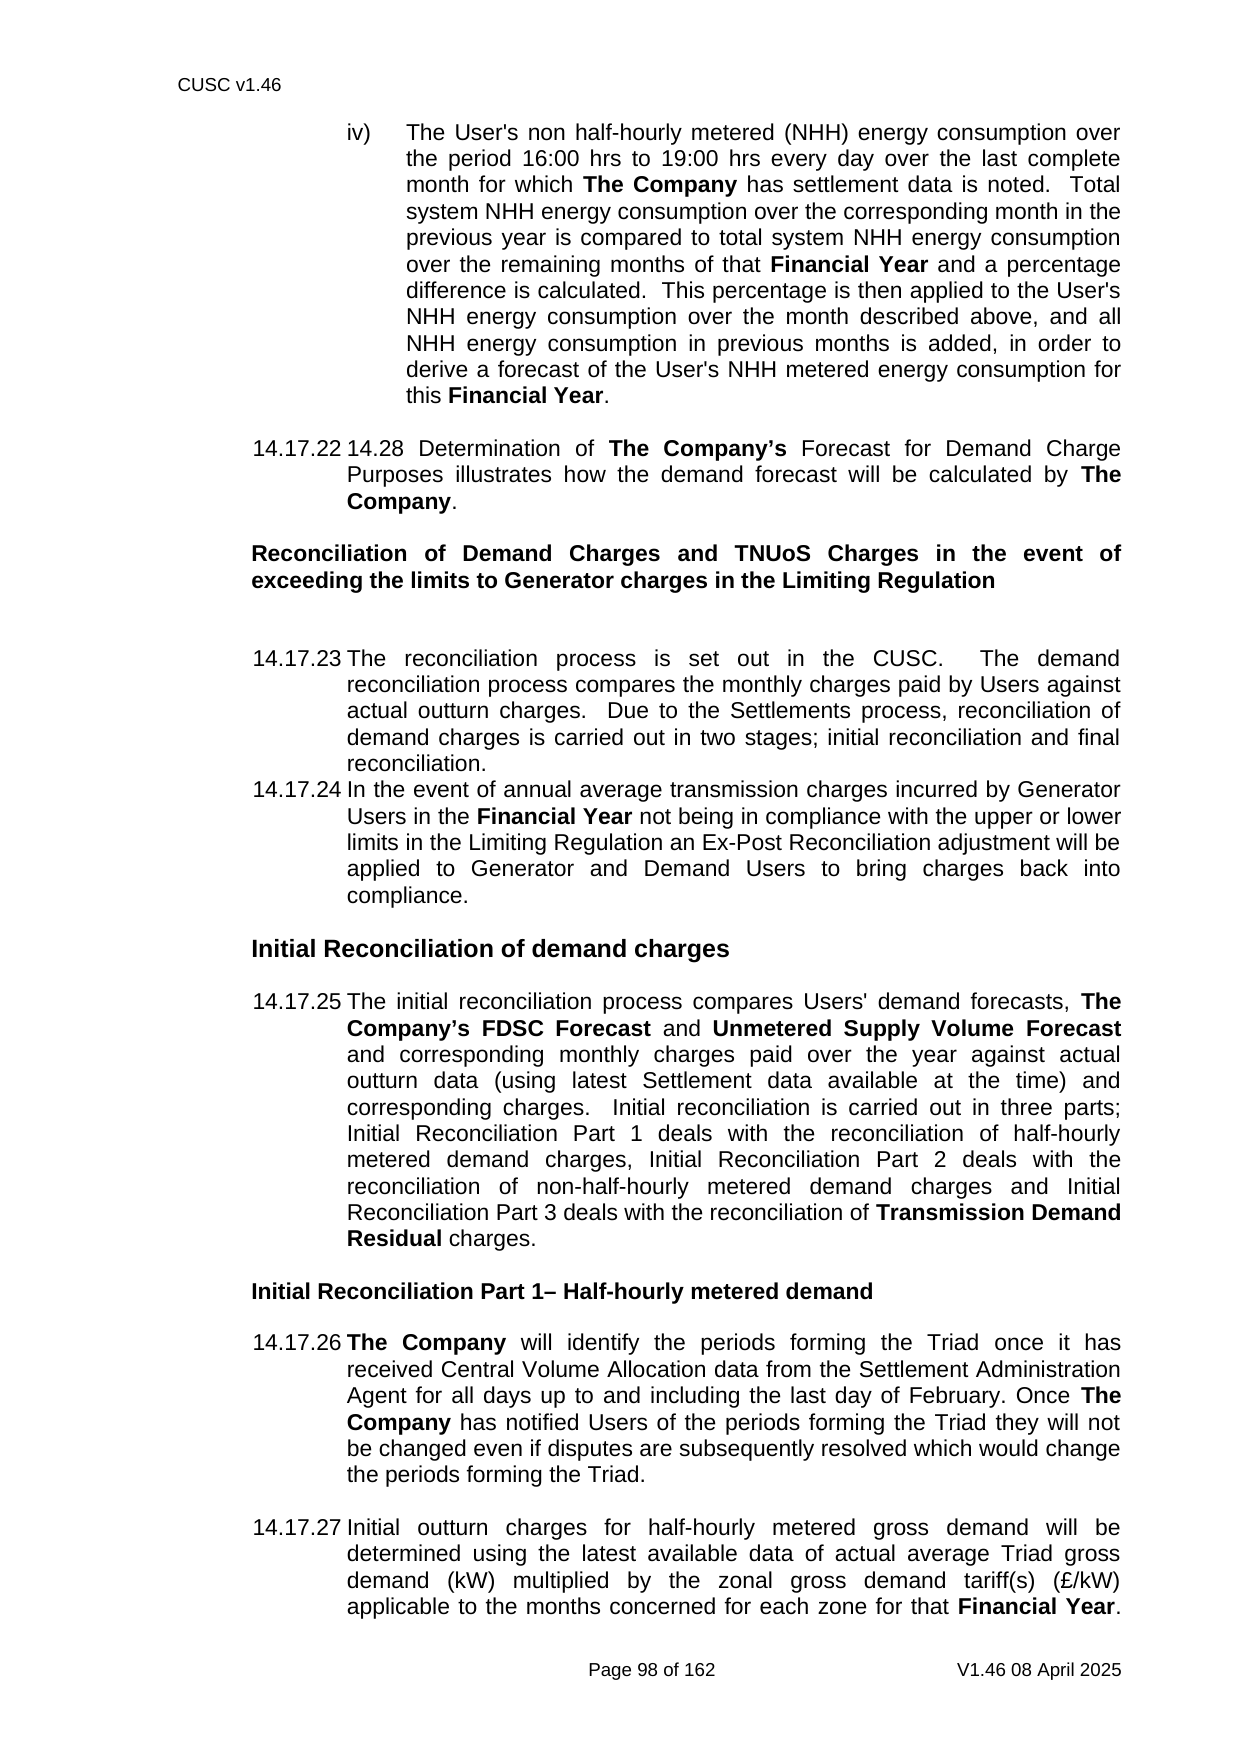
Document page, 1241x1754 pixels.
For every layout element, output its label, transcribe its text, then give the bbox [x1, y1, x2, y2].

list The initial reconciliation process compares Users' demand forecasts, The Company’s FDSC Forecast and Unmetered Supply Volume Forecast and corresponding monthly charges paid over the year against actual outturn data (using latest Settlement data available at the time) and corresponding charges. Initial reconciliation is carried out in three parts; Initial Reconciliation Part 1 deals with the reconciliation of half-hourly metered demand charges, Initial Reconciliation Part 2 deals with the reconciliation of non-half-hourly metered demand charges and Initial Reconciliation Part 3 deals with the reconciliation of Transmission Demand Residual charges. [252, 988, 1121, 1252]
list The User's non half-hourly metered (NHH) energy consumption over the period 16:00 hrs to 19:00 hrs every day over the last complete month for which The Company has settlement data is noted. Total system NHH energy consumption over the corresponding month in the previous year is compared to total system NHH energy consumption over the remaining months of that Financial Year and a percentage difference is calculated. This percentage is then applied to the User's NHH energy consumption over the month described above, and all NHH energy consumption in previous months is added, in order to derive a forecast of the User's NHH metered energy consumption for this Financial Year. [347, 119, 1121, 409]
list The Company will identify the periods forming the Triad once it has received Central Volume Allocation data from the Settlement Administration Agent for all days up to and including the last day of February. Once The Company has notified Users of the periods forming the Triad they will not be changed even if disputes are subsequently resolved which would change the periods forming the Triad. [252, 1329, 1121, 1487]
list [252, 1514, 1121, 1619]
subtitle Reconciliation of Demand Charges and TNUoS Charges in the event of exceeding the limits to Generator charges in the Limiting Regulation [251, 540, 1121, 593]
list In the event of annual average transmission charges incurred by Generator Users in the Financial Year not being in compliance with the upper or lower limits in the Limiting Regulation an Ex-Post Reconciliation adjustment will be applied to Generator and Demand Users to bring charges back into compliance. [252, 776, 1121, 908]
list 14.28 Determination of The Company’s Forecast for Demand Charge Purposes illustrates how the demand forecast will be calculated by The Company. [252, 435, 1121, 514]
subtitle Initial Reconciliation of demand charges [251, 934, 1121, 963]
list The reconciliation process is set out in the CUSC. The demand reconciliation process compares the monthly charges paid by Users against actual outturn charges. Due to the Settlements process, reconciliation of demand charges is carried out in two stages; initial reconciliation and final reconciliation. [252, 644, 1121, 776]
subtitle Initial Reconciliation Part 1– Half-hourly metered demand [251, 1278, 1121, 1304]
